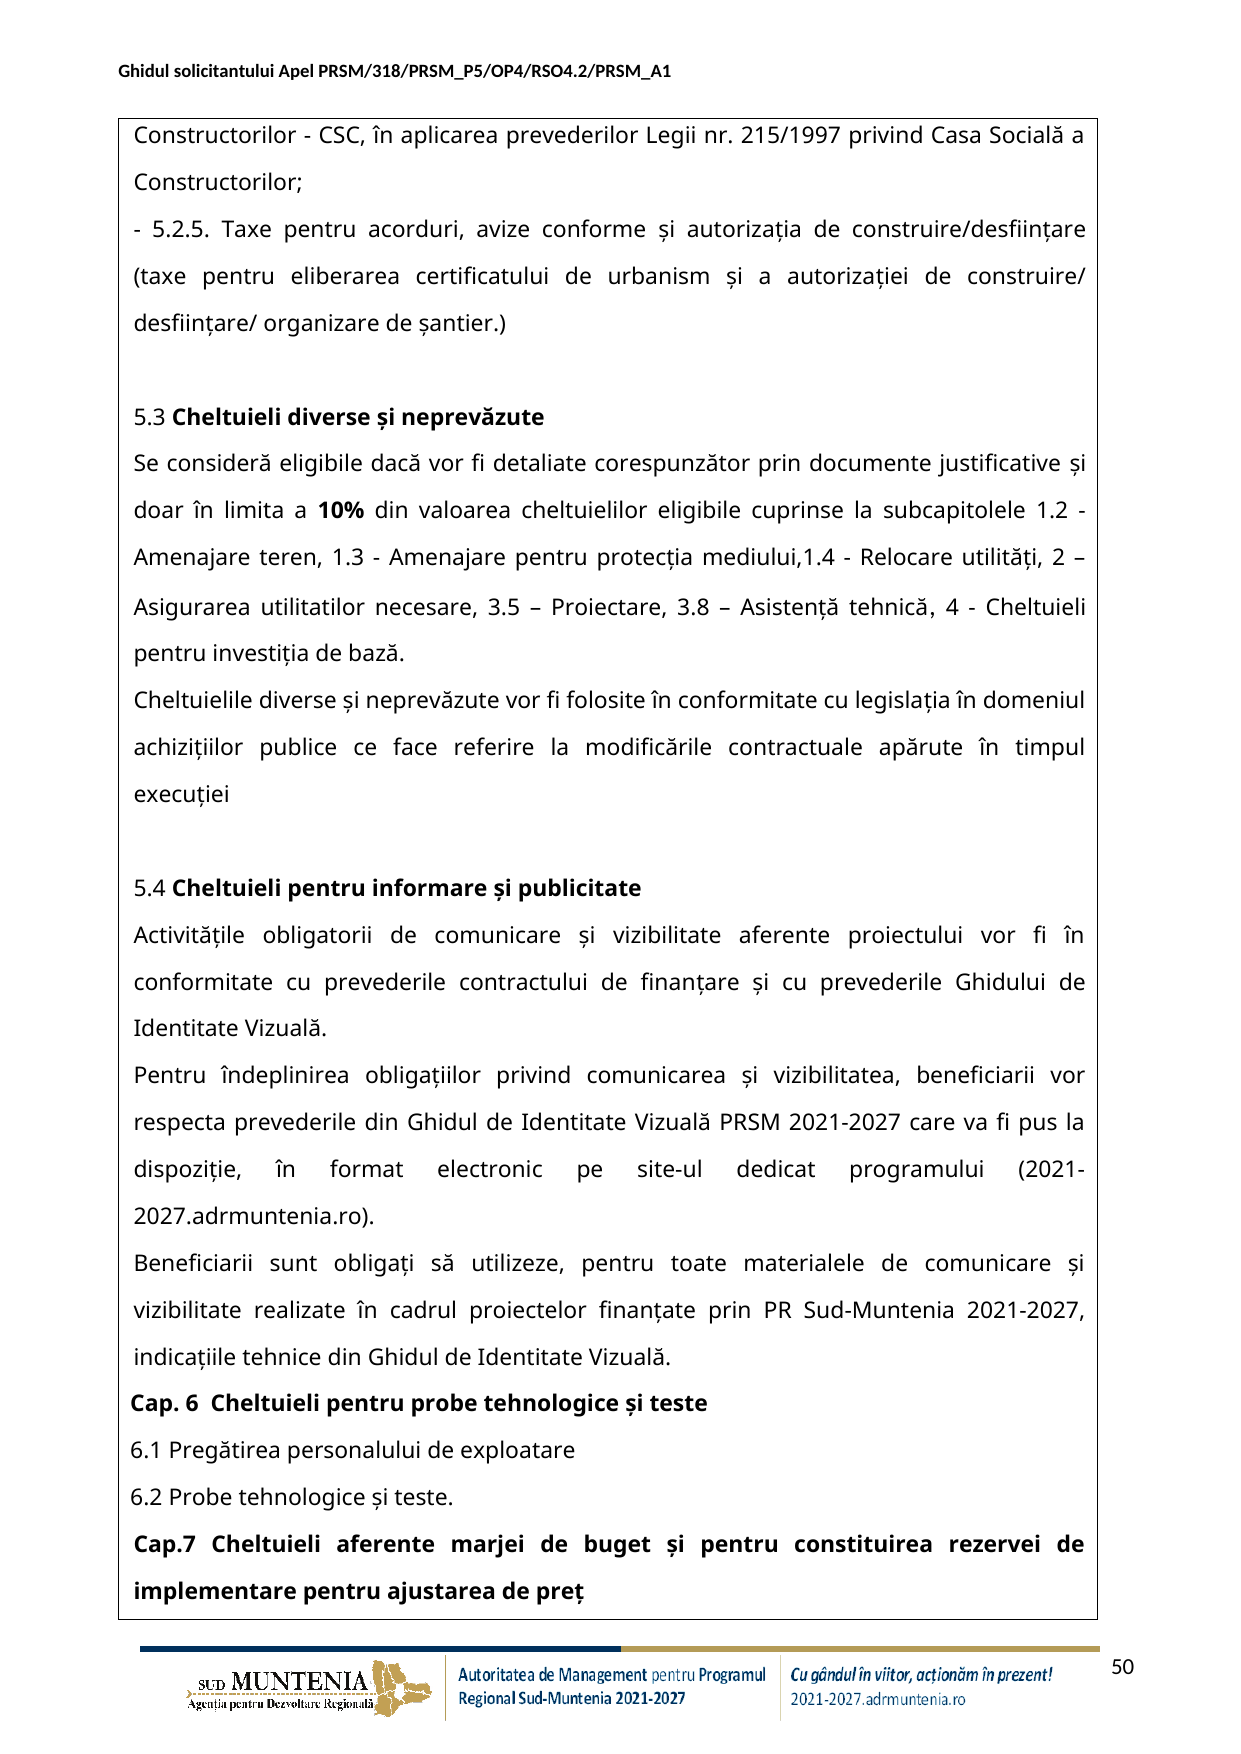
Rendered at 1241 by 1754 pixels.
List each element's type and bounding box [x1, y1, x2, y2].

table_header [119, 119, 1097, 1619]
picture [140, 1646, 1100, 1721]
